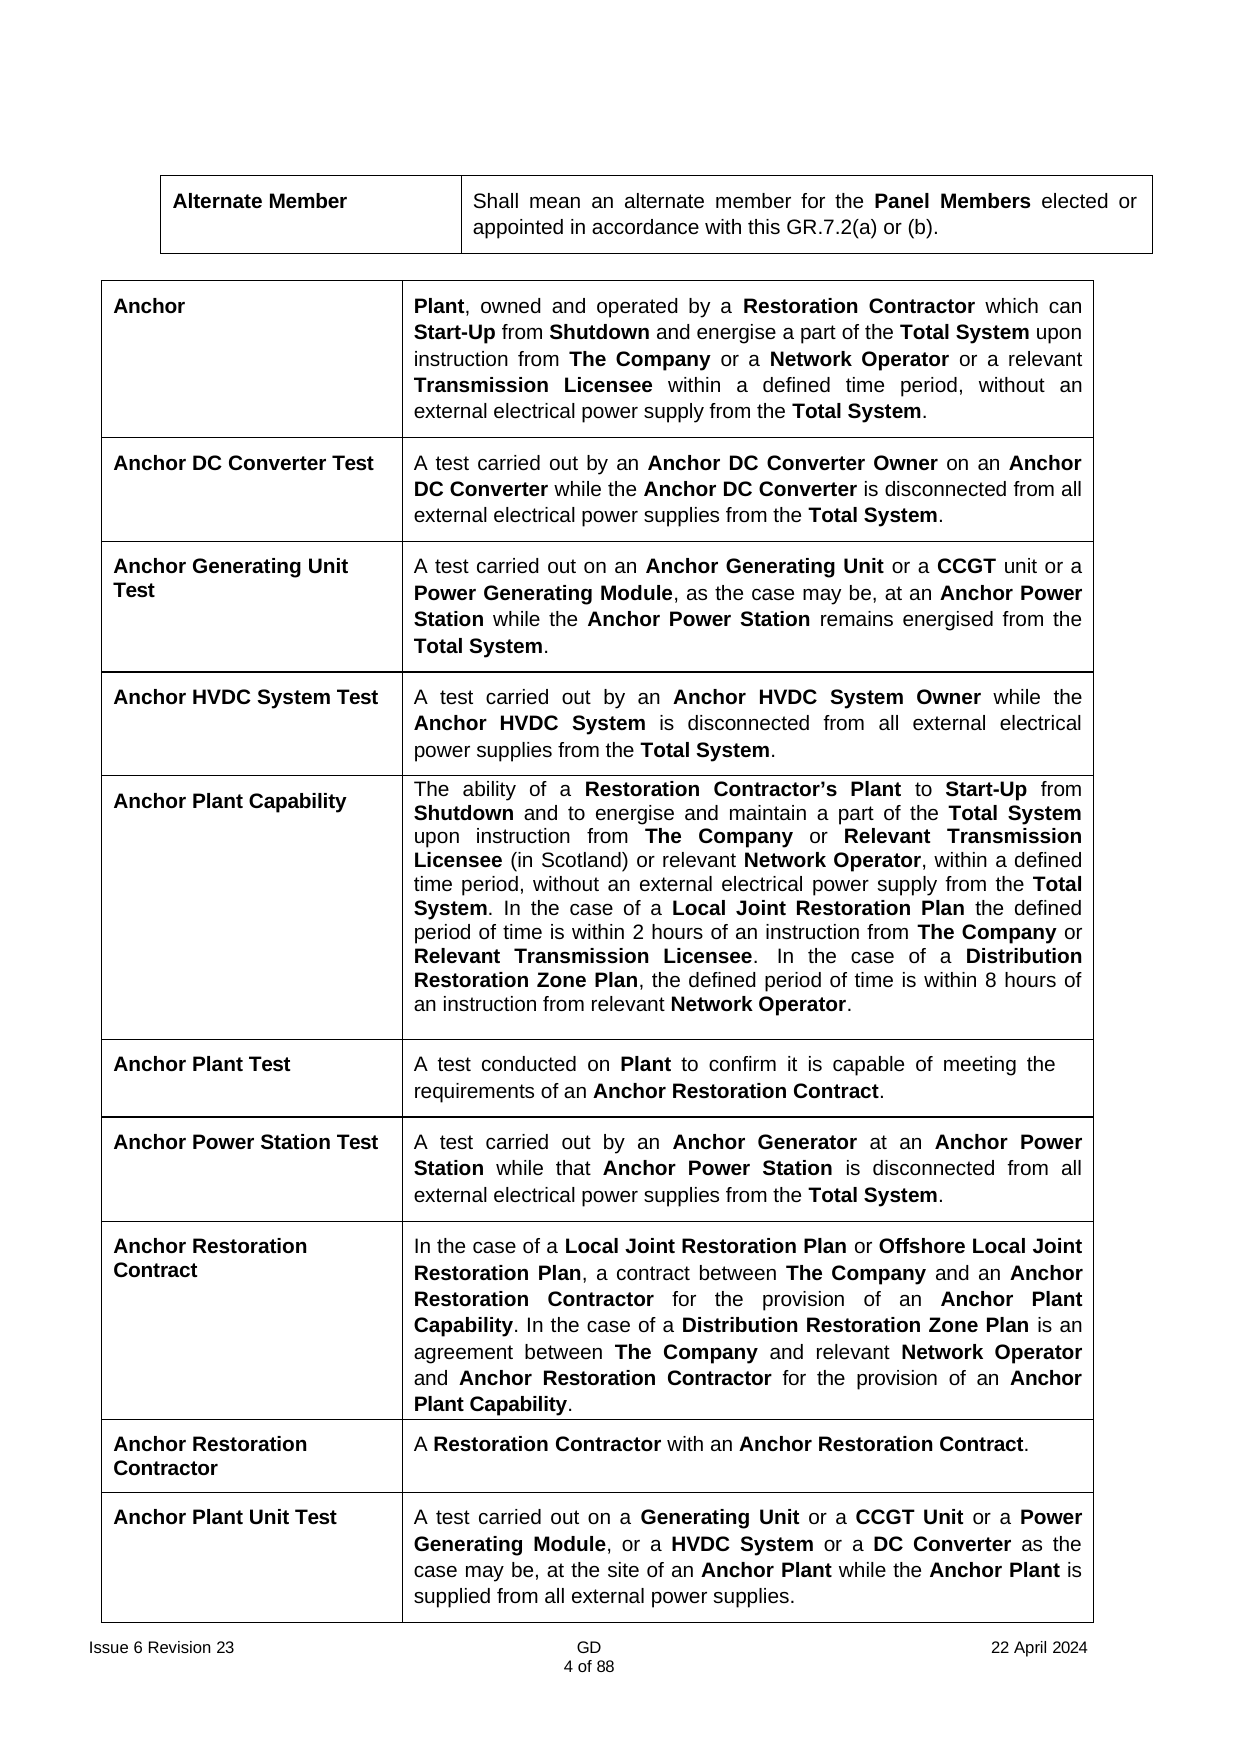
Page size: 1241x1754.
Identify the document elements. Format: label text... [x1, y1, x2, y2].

table_header Anchor [102, 281, 402, 437]
table_cell Anchor Restoration Contractor [102, 1420, 402, 1492]
table_cell Anchor HVDC System Test [102, 673, 402, 775]
table_cell Anchor Power Station Test [102, 1118, 402, 1221]
table_cell A test carried out on an Anchor Generating Unit or a CCGT unit or a Power Generating Module, as the case may be, at an Anchor Power Station while the Anchor Power Station remains energised from the Total System. [403, 542, 1093, 671]
table_cell A test carried out by an Anchor DC Converter Owner on an Anchor DC Converter while the Anchor DC Converter is disconnected from all external electrical power supplies from the Total System. [403, 438, 1093, 541]
table_cell A test carried out on a Generating Unit or a CCGT Unit or a Power Generating Module, or a HVDC System or a DC Converter as the case may be, at the site of an Anchor Plant while the Anchor Plant is supplied from all external power supplies. [403, 1493, 1093, 1622]
table_cell A test carried out by an Anchor HVDC System Owner while the Anchor HVDC System is disconnected from all external electrical power supplies from the Total System. [403, 673, 1093, 775]
table_cell Anchor Restoration Contract [102, 1222, 402, 1419]
table_cell Anchor Plant Capability [102, 776, 402, 1039]
table_cell A Restoration Contractor with an Anchor Restoration Contract. [403, 1420, 1093, 1492]
table_cell The ability of a Restoration Contractor’s Plant to Start-Up from Shutdown and to energise and maintain a part of the Total System upon instruction from The Company or Relevant Transmission Licensee (in Scotland) or relevant Network Operator, within a defined time period, without an external electrical power supply from the Total System. In the case of a Local Joint Restoration Plan the defined period of time is within 2 hours of an instruction from The Company or Relevant Transmission Licensee. In the case of a Distribution Restoration Zone Plan, the defined period of time is within 8 hours of an instruction from relevant Network Operator. [403, 776, 1093, 1039]
table_cell Anchor Plant Unit Test [102, 1493, 402, 1622]
table_cell In the case of a Local Joint Restoration Plan or Offshore Local Joint Restoration Plan, a contract between The Company and an Anchor Restoration Contractor for the provision of an Anchor Plant Capability. In the case of a Distribution Restoration Zone Plan is an agreement between The Company and relevant Network Operator and Anchor Restoration Contractor for the provision of an Anchor Plant Capability. [403, 1222, 1093, 1419]
table_cell Anchor Generating Unit Test [102, 542, 402, 671]
table_header Plant, owned and operated by a Restoration Contractor which can Start-Up from Shutdown and energise a part of the Total System upon instruction from The Company or a Network Operator or a relevant Transmission Licensee within a defined time period, without an external electrical power supply from the Total System. [403, 281, 1093, 437]
table_cell Shall mean an alternate member for the Panel Members elected or appointed in accordance with this GR.7.2(a) or (b). [462, 176, 1152, 253]
table_cell Anchor DC Converter Test [102, 438, 402, 541]
table_cell Anchor Plant Test [102, 1040, 402, 1116]
table_cell A test carried out by an Anchor Generator at an Anchor Power Station while that Anchor Power Station is disconnected from all external electrical power supplies from the Total System. [403, 1118, 1093, 1221]
table_cell Alternate Member [161, 176, 461, 253]
table_cell A test conducted on Plant to confirm it is capable of meeting the requirements of an Anchor Restoration Contract. [403, 1040, 1093, 1116]
